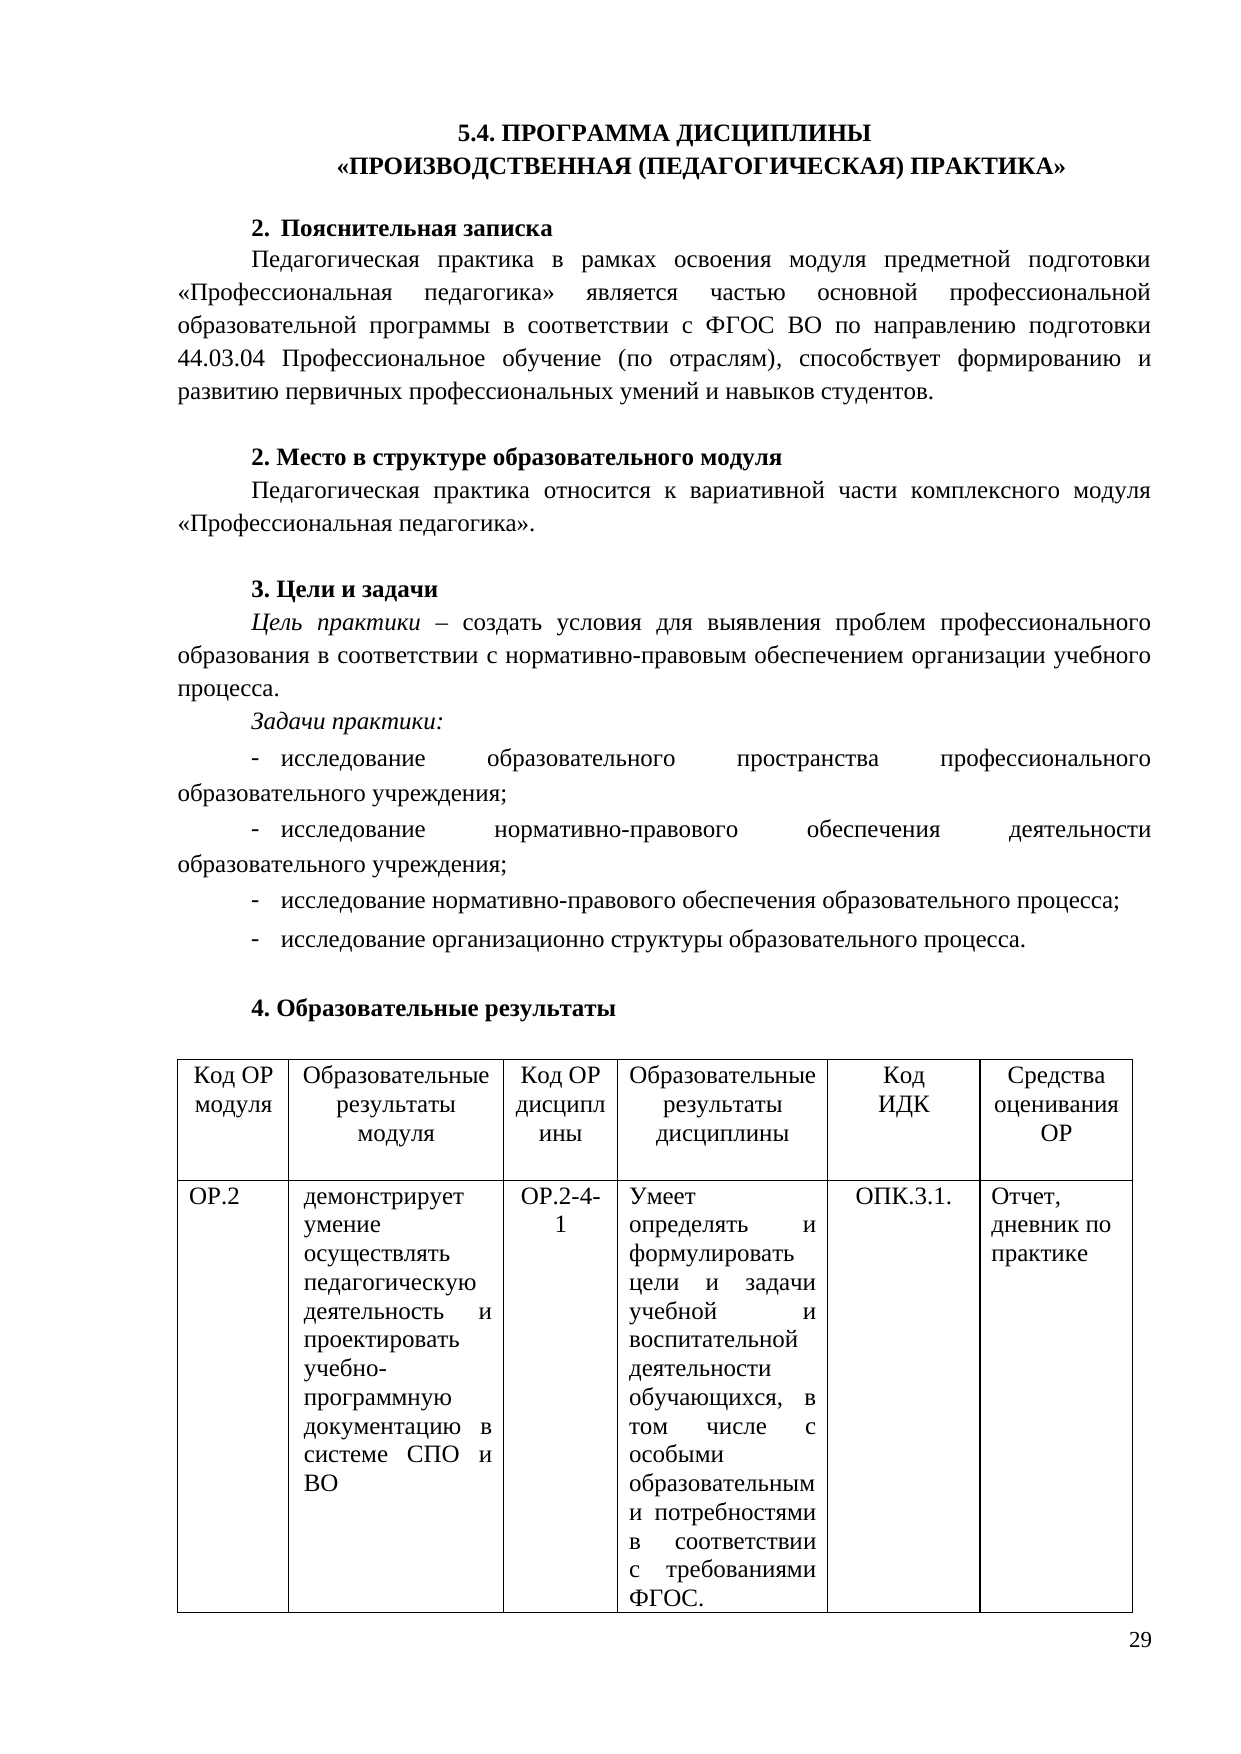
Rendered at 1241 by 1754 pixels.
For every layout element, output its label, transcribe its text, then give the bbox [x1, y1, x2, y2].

text Цель практики – создать условия для выявления проблем профессионального образования в соответствии с нормативно-правовым обеспечением организации учебного процесса. [177, 607, 1152, 702]
table_header Код ИДК [828, 1060, 979, 1180]
text Педагогическая практика в рамках освоения модуля предметной подготовки «Профессиональная педагогика» является частью основной профессиональной образовательной программы в соответствии с ФГОС ВО по направлению подготовки 44.03.04 Профессиональное обучение (по отраслям), способствует формированию и развитию первичных профессиональных умений и навыков студентов. [177, 244, 1152, 405]
list исследование нормативно-правового обеспечения образовательного процесса; [177, 882, 1152, 916]
list исследование организационно структуры образовательного процесса. [177, 921, 1152, 955]
text Педагогическая практика относится к вариативной части комплексного модуля «Профессиональная педагогика». [177, 475, 1152, 537]
table_header Образовательные результаты дисциплины [618, 1060, 827, 1180]
text Задачи практики: [177, 706, 1152, 735]
text 3. Цели и задачи [177, 574, 1152, 603]
table_header Образовательные результаты модуля [289, 1060, 503, 1180]
table_header Код ОР модуля [178, 1060, 288, 1180]
table_cell Умеет определять и формулировать цели и задачи учебной и воспитательной деятельности обучающихся, в том числе с особыми образовательными потребностями в соответствии с требованиями ФГОС. [618, 1181, 827, 1612]
list Пояснительная записка [177, 213, 1152, 242]
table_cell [289, 1181, 503, 1612]
text 4. Образовательные результаты [177, 993, 1152, 1022]
text 2. Место в структуре образовательного модуля [177, 442, 1152, 471]
table_cell ОПК.3.1. [828, 1181, 979, 1612]
table_cell ОР.2-4-1 [504, 1181, 617, 1612]
list исследование нормативно-правового обеспечения деятельности образовательного учреждения; [177, 811, 1152, 878]
table_cell ОР.2 [178, 1181, 288, 1612]
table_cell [981, 1181, 1132, 1612]
text «ПРОИЗВОДСТВЕННАЯ (ПЕДАГОГИЧЕСКАЯ) ПРАКТИКА» [177, 151, 1152, 180]
list исследование образовательного пространства профессионального образовательного учреждения; [177, 739, 1152, 806]
text 5.4. ПРОГРАММА ДИСЦИПЛИНЫ [177, 118, 1152, 147]
table_header Средства оценивания ОР [981, 1060, 1132, 1180]
table_header Код ОР дисциплины [504, 1060, 617, 1180]
